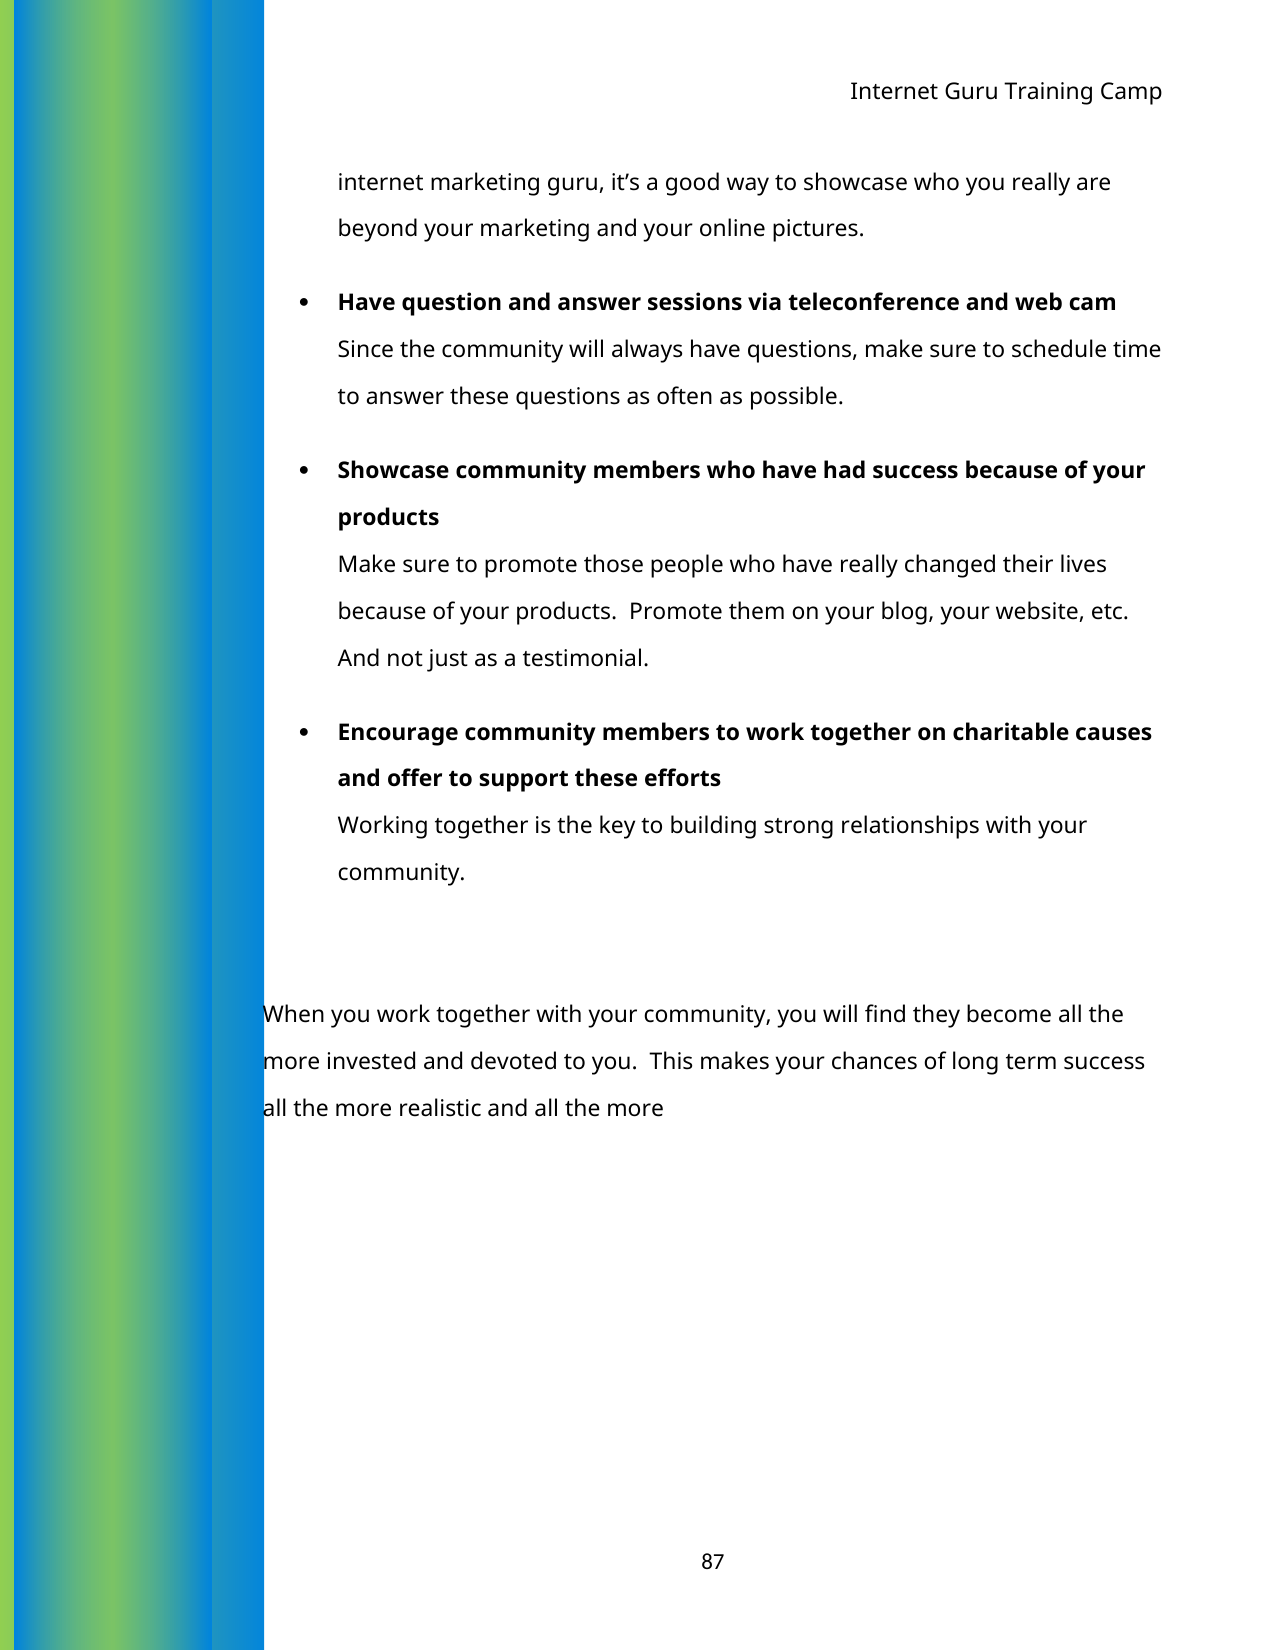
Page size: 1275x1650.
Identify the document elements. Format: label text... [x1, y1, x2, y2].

list Have question and answer sessions via teleconference and web cam Since the community will always have questions, make sure to schedule time to answer these questions as often as possible. [300, 286, 1162, 411]
list Showcase community members who have had success because of your products Make sure to promote those people who have really changed their lives because of your products. Promote them on your blog, your website, etc. And not just as a testimonial. [300, 454, 1162, 673]
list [300, 166, 1162, 244]
list Encourage community members to work together on charitable causes and offer to support these efforts Working together is the key to building strong relationships with your community. [300, 716, 1162, 887]
text When you work together with your community, you will find they become all the more invested and devoted to you. This makes your chances of long term success all the more realistic and all the more [262, 998, 1162, 1123]
